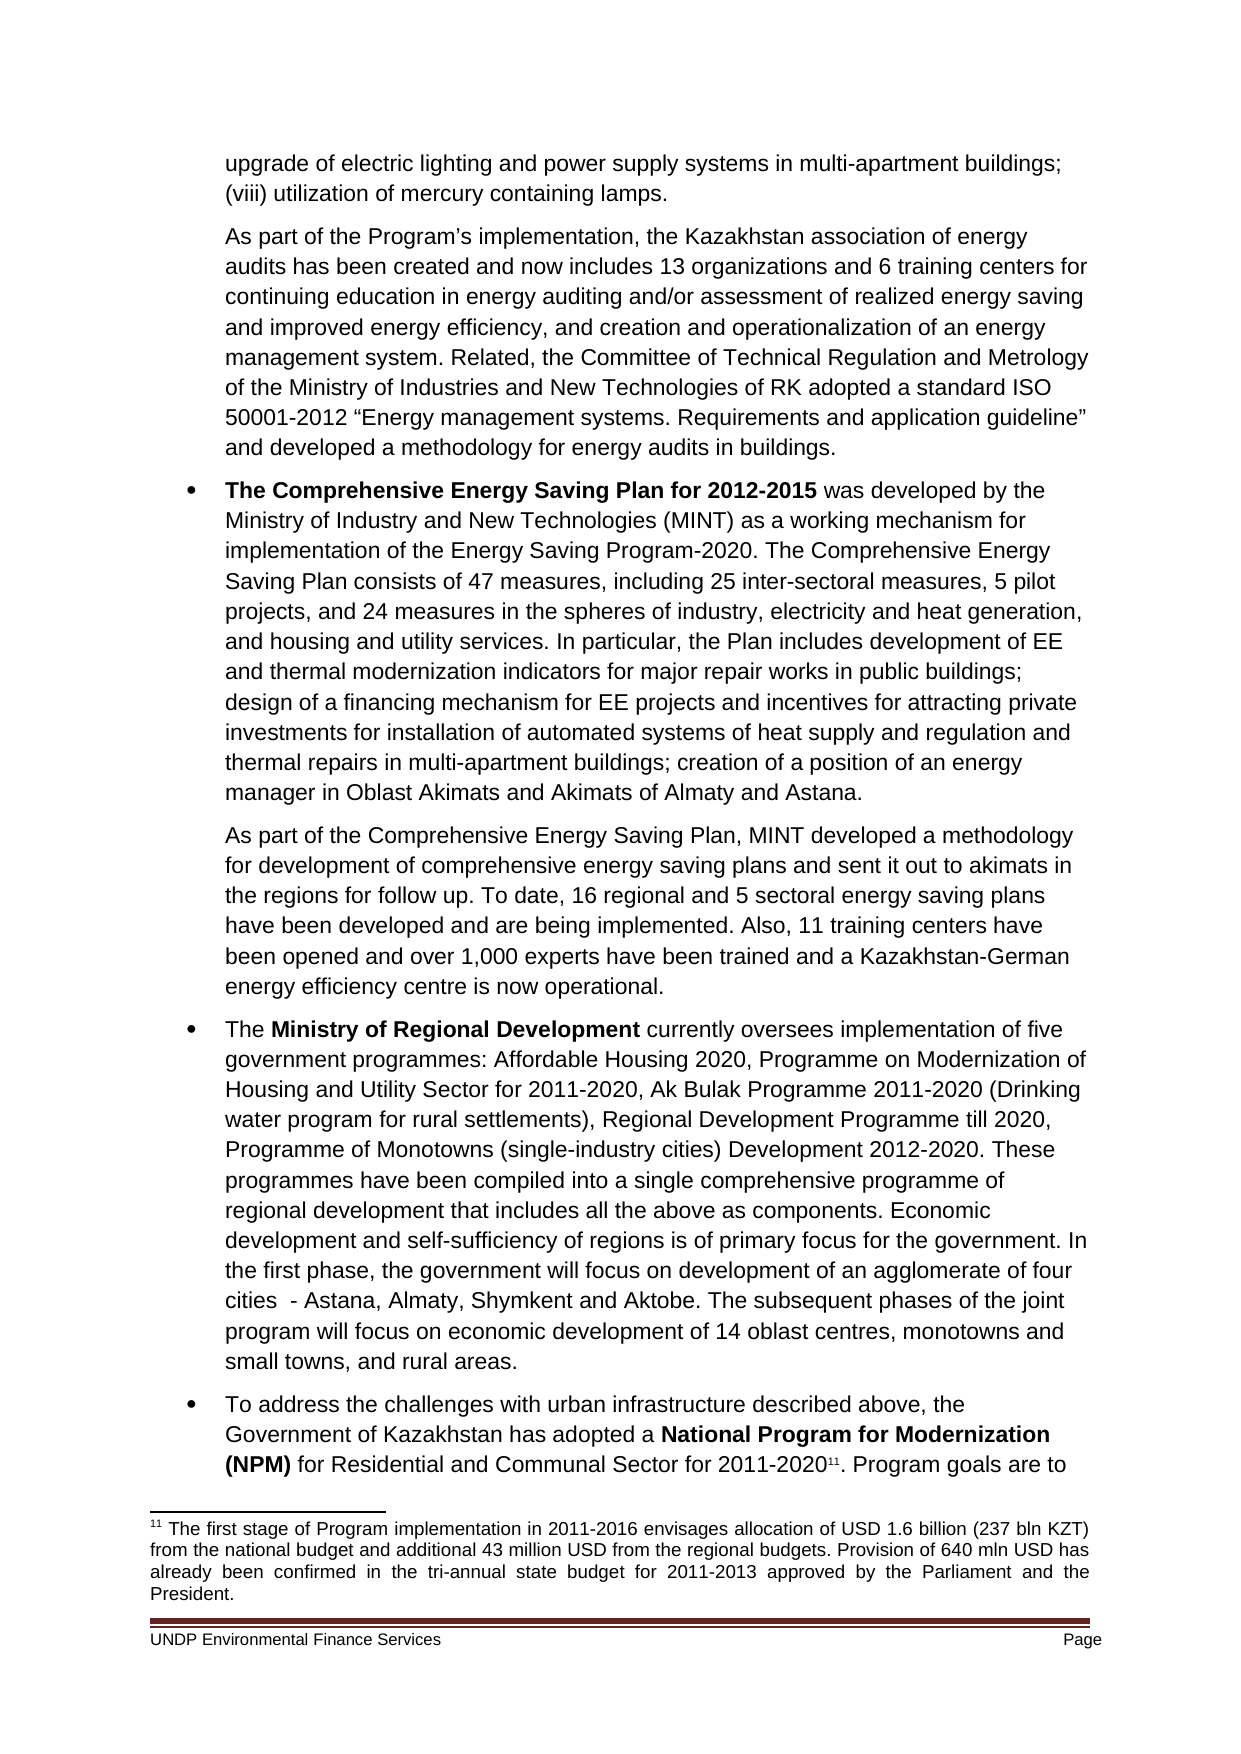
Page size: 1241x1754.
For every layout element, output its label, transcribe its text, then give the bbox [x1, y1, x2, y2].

text The Ministry of Regional Development currently oversees implementation of five government programmes: Affordable Housing 2020, Programme on Modernization of Housing and Utility Sector for 2011-2020, Ak Bulak Programme 2011-2020 (Drinking water program for rural settlements), Regional Development Programme till 2020, Programme of Monotowns (single-industry cities) Development 2012-2020. These programmes have been compiled into a single comprehensive programme of regional development that includes all the above as components. Economic development and self-sufficiency of regions is of primary focus for the government. In the first phase, the government will focus on development of an agglomerate of four cities - Astana, Almaty, Shymkent and Aktobe. The subsequent phases of the joint program will focus on economic development of 14 oblast centres, monotowns and small towns, and rural areas. [187, 1016, 1090, 1374]
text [187, 1391, 1090, 1477]
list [225, 150, 1090, 207]
text The Comprehensive Energy Saving Plan for 2012-2015 was developed by the Ministry of Industry and New Technologies (MINT) as a working mechanism for implementation of the Energy Saving Program-2020. The Comprehensive Energy Saving Plan consists of 47 measures, including 25 inter-sectoral measures, 5 pilot projects, and 24 measures in the spheres of industry, electricity and heat generation, and housing and utility services. In particular, the Plan includes development of EE and thermal modernization indicators for major repair works in public buildings; design of a financing mechanism for EE projects and incentives for attracting private investments for installation of automated systems of heat supply and regulation and thermal repairs in multi-apartment buildings; creation of a position of an energy manager in Oblast Akimats and Akimats of Almaty and Astana. [187, 477, 1090, 806]
list As part of the Comprehensive Energy Saving Plan, MINT developed a methodology for development of comprehensive energy saving plans and sent it out to akimats in the regions for follow up. To date, 16 regional and 5 sectoral energy saving plans have been developed and are being implemented. Also, 11 training centers have been opened and over 1,000 experts have been trained and a Kazakhstan-German energy efficiency centre is now operational. [225, 822, 1090, 999]
list As part of the Program’s implementation, the Kazakhstan association of energy audits has been created and now includes 13 organizations and 6 training centers for continuing education in energy auditing and/or assessment of realized energy saving and improved energy efficiency, and creation and operationalization of an energy management system. Related, the Committee of Technical Regulation and Metrology of the Ministry of Industries and New Technologies of RK adopted a standard ISO 50001-2012 “Energy management systems. Requirements and application guideline” and developed a methodology for energy audits in buildings. [225, 223, 1090, 461]
